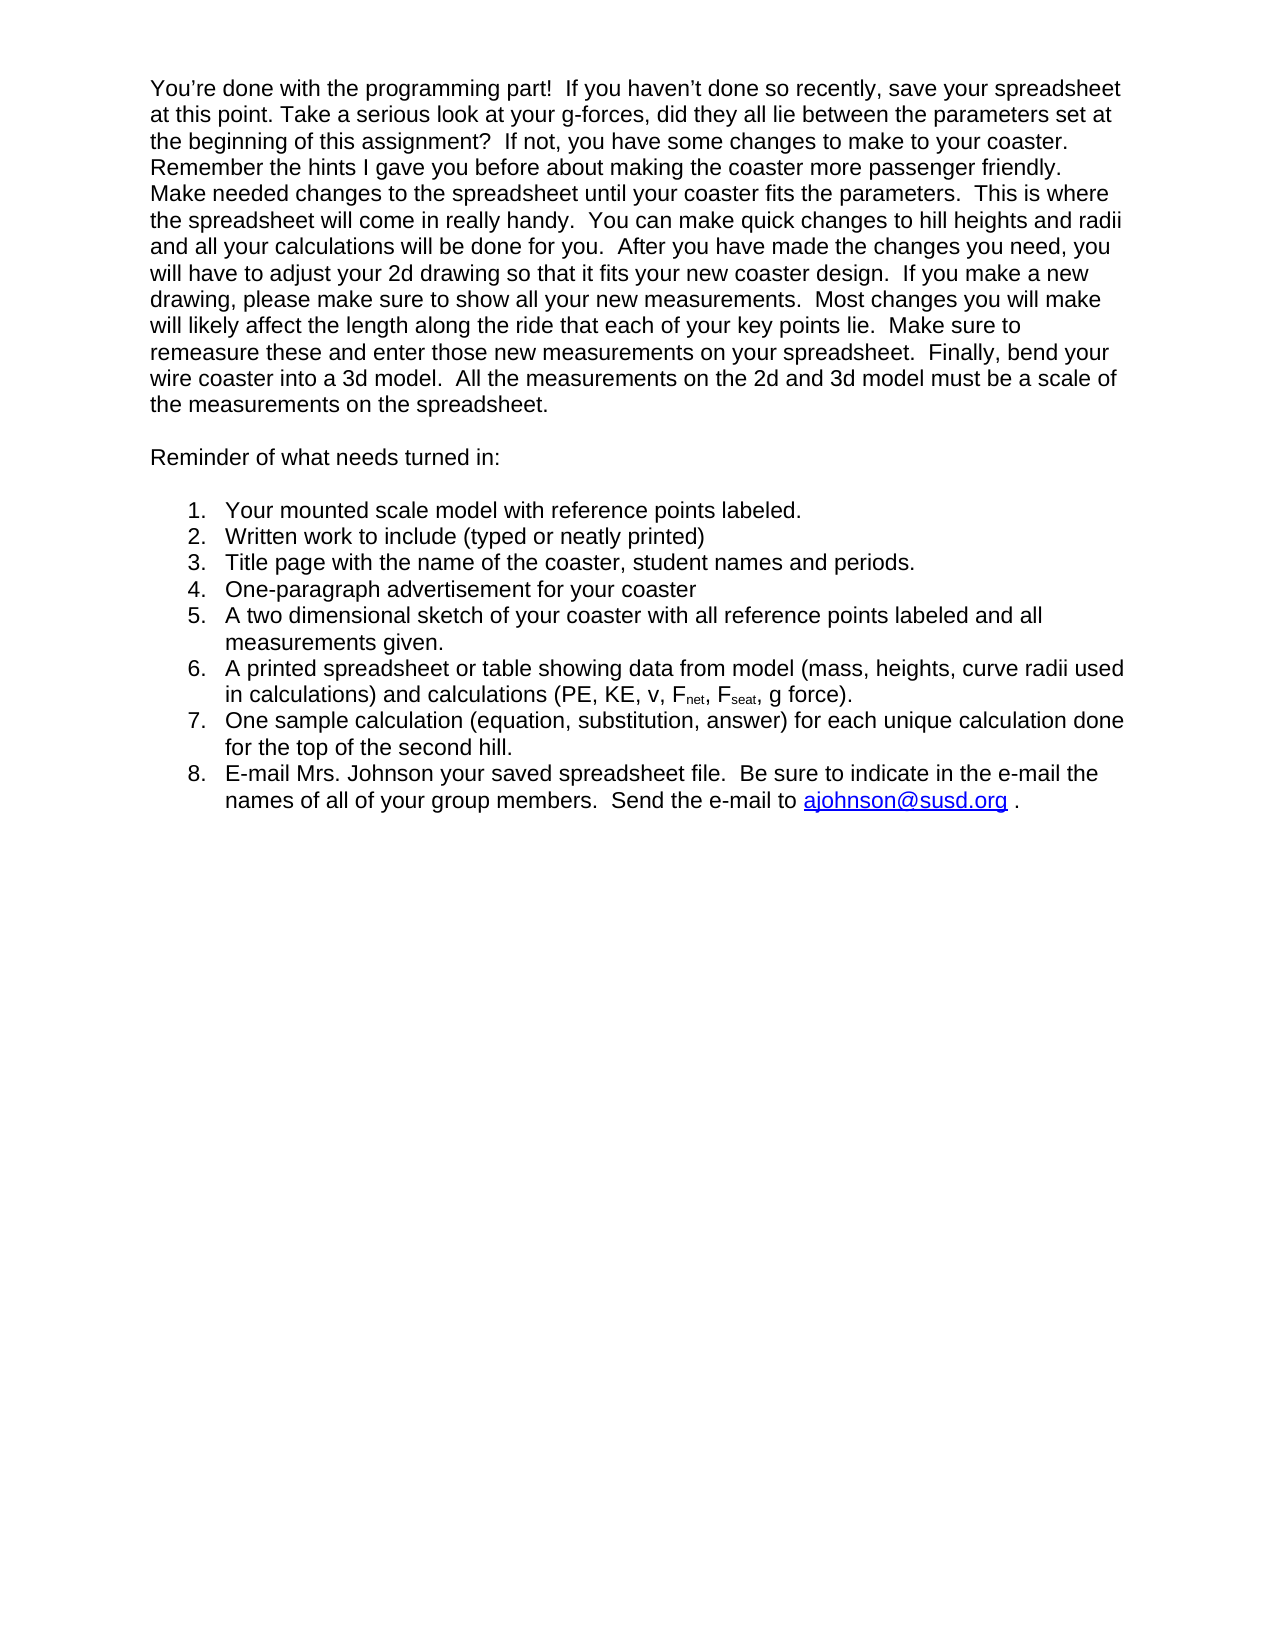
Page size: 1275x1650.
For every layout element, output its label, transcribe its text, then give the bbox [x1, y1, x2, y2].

list Written work to include (typed or neatly printed) [187, 523, 1125, 549]
list Title page with the name of the coaster, student names and periods. [187, 549, 1125, 576]
list A two dimensional sketch of your coaster with all reference points labeled and all measurements given. [187, 602, 1125, 655]
list A printed spreadsheet or table showing data from model (mass, heights, curve radii used in calculations) and calculations (PE, KE, v, Fnet, Fseat, g force). [187, 655, 1125, 707]
list One sample calculation (equation, substitution, answer) for each unique calculation done for the top of the second hill. [187, 707, 1125, 760]
text Reminder of what needs turned in: [150, 444, 1125, 470]
list One-paragraph advertisement for your coaster [187, 576, 1125, 602]
list Your mounted scale model with reference points labeled. [187, 497, 1125, 523]
text You’re done with the programming part! If you haven’t done so recently, save your spreadsheet at this point. Take a serious look at your g-forces, did they all lie between the parameters set at the beginning of this assignment? If not, you have some changes to make to your coaster. Remember the hints I gave you before about making the coaster more passenger friendly. Make needed changes to the spreadsheet until your coaster fits the parameters. This is where the spreadsheet will come in really handy. You can make quick changes to hill heights and radii and all your calculations will be done for you. After you have made the changes you need, you will have to adjust your 2d drawing so that it fits your new coaster design. If you make a new drawing, please make sure to show all your new measurements. Most changes you will make will likely affect the length along the ride that each of your key points lie. Make sure to remeasure these and enter those new measurements on your spreadsheet. Finally, bend your wire coaster into a 3d model. All the measurements on the 2d and 3d model must be a scale of the measurements on the spreadsheet. [150, 75, 1125, 418]
list E-mail Mrs. Johnson your saved spreadsheet file. Be sure to indicate in the e-mail the names of all of your group members. Send the e-mail to ajohnson@susd.org . [187, 760, 1125, 813]
